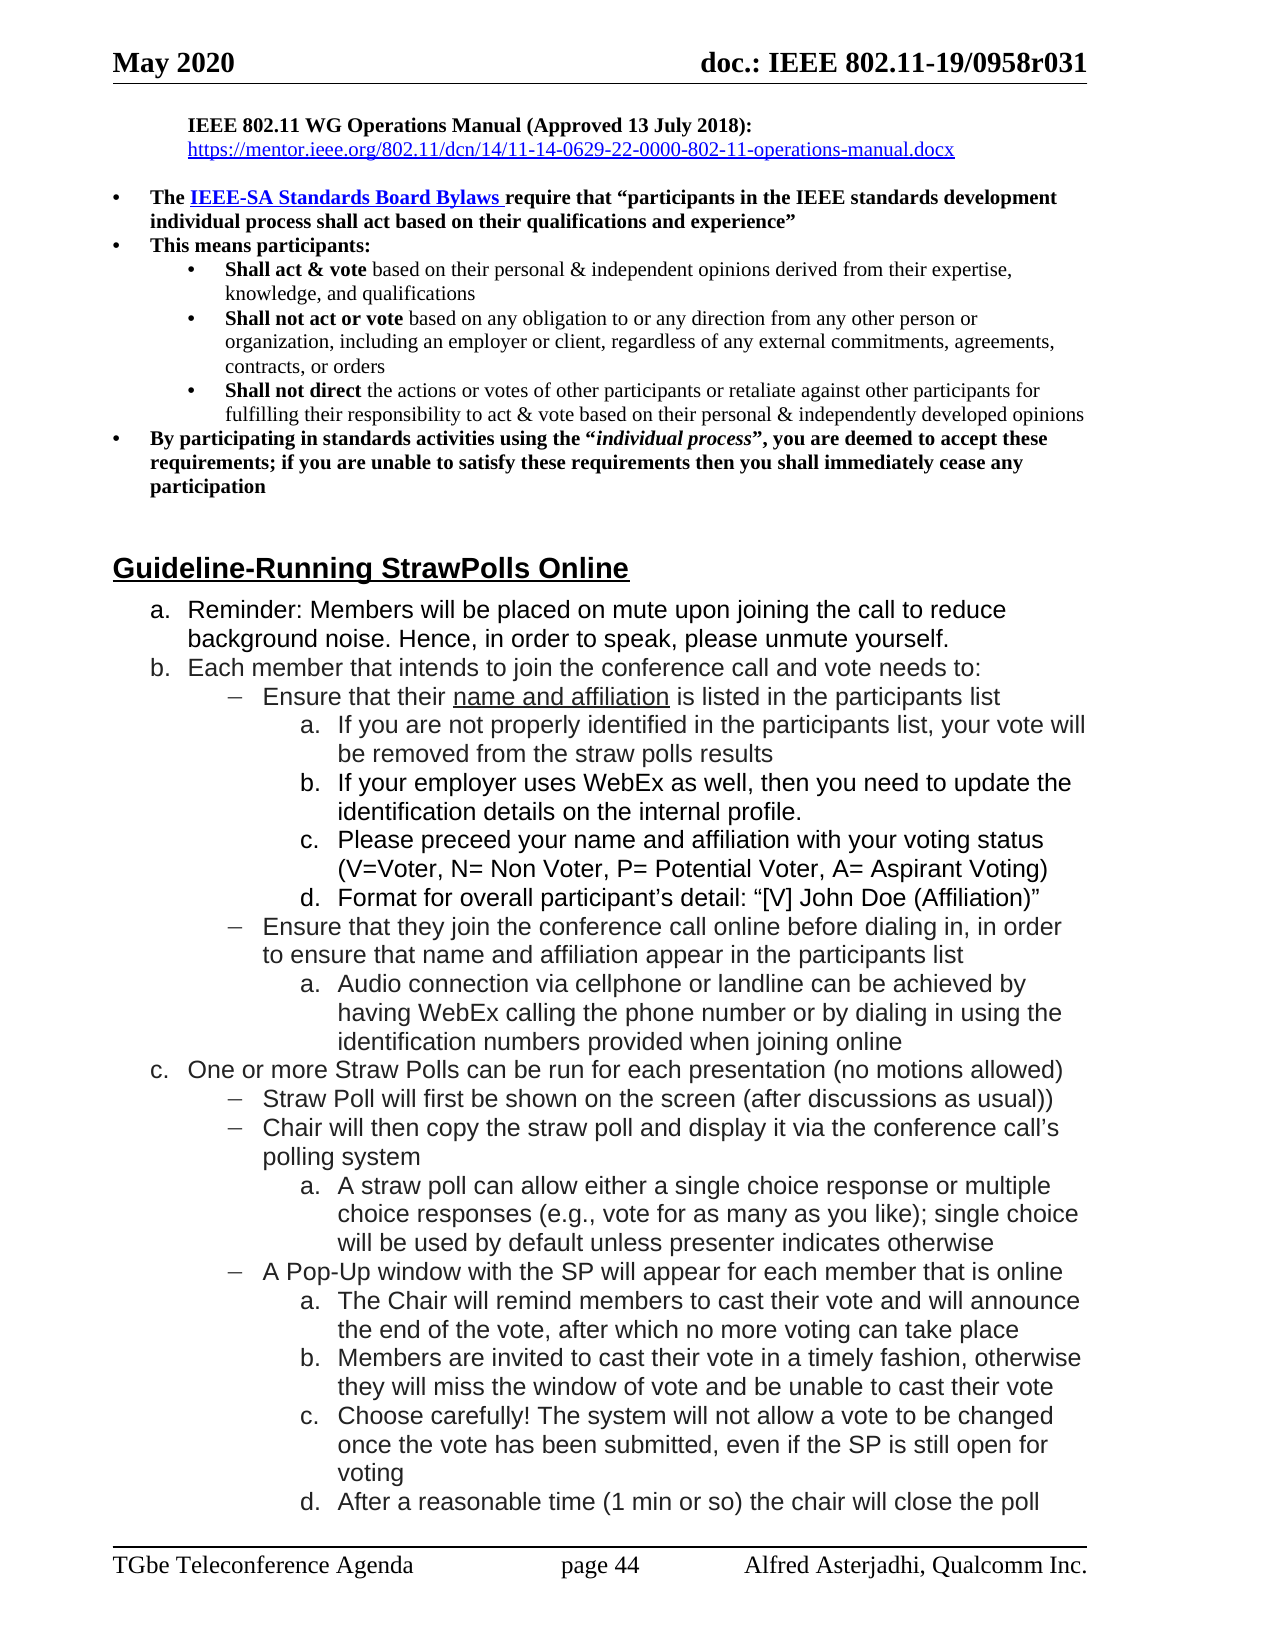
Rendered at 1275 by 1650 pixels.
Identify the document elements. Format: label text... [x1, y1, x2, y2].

list Shall act & vote based on their personal & independent opinions derived from their expertise, knowledge, and qualifications [187, 257, 1087, 305]
list By participating in standards activities using the “individual process”, you are deemed to accept these requirements; if you are unable to satisfy these requirements then you shall immediately cease any participation [112, 426, 1087, 498]
list A Pop-Up window with the SP will appear for each member that is online [225, 1257, 1087, 1286]
text IEEE 802.11 WG Operations Manual (Approved 13 July 2018): [112, 112, 1087, 137]
list Choose carefully! The system will not allow a vote to be changed once the vote has been submitted, even if the SP is still open for voting [300, 1401, 1087, 1487]
list Ensure that their name and affiliation is listed in the participants list [225, 682, 1087, 710]
list Straw Poll will first be shown on the screen (after discussions as usual)) [225, 1084, 1087, 1113]
list Format for overall participant’s detail: “[V] John Doe (Affiliation)” [300, 883, 1087, 912]
list This means participants: [112, 233, 1087, 257]
list A straw poll can allow either a single choice response or multiple choice responses (e.g., vote for as many as you like); single choice will be used by default unless presenter indicates otherwise [300, 1171, 1087, 1257]
text https://mentor.ieee.org/802.11/dcn/14/11-14-0629-22-0000-802-11-operations-manual.docx [112, 137, 1087, 161]
subtitle Guideline-Running StrawPolls Online [112, 551, 1087, 585]
list Each member that intends to join the conference call and vote needs to: [150, 653, 1087, 682]
list Members are invited to cast their vote in a timely fashion, otherwise they will miss the window of vote and be unable to cast their vote [300, 1343, 1087, 1401]
list If your employer uses WebEx as well, then you need to update the identification details on the internal profile. [300, 768, 1087, 825]
list Please preceed your name and affiliation with your voting status (V=Voter, N= Non Voter, P= Potential Voter, A= Aspirant Voting) [300, 825, 1087, 883]
list If you are not properly identified in the participants list, your vote will be removed from the straw polls results [300, 710, 1087, 768]
list Reminder: Members will be placed on mute upon joining the call to reduce background noise. Hence, in order to speak, please unmute yourself. [150, 595, 1087, 653]
list One or more Straw Polls can be run for each presentation (no motions allowed) [150, 1056, 1087, 1084]
list Audio connection via cellphone or landline can be achieved by having WebEx calling the phone number or by dialing in using the identification numbers provided when joining online [300, 969, 1087, 1056]
list The IEEE-SA Standards Board Bylaws require that “participants in the IEEE standards development individual process shall act based on their qualifications and experience” [112, 185, 1087, 233]
list Shall not direct the actions or votes of other participants or retaliate against other participants for fulfilling their responsibility to act & vote based on their personal & independently developed opinions [187, 378, 1087, 426]
list Shall not act or vote based on any obligation to or any direction from any other person or organization, including an employer or client, regardless of any external commitments, agreements, contracts, or orders [187, 305, 1087, 378]
list Chair will then copy the straw poll and display it via the conference call’s polling system [225, 1113, 1087, 1171]
list The Chair will remind members to cast their vote and will announce the end of the vote, after which no more voting can take place [300, 1286, 1087, 1343]
list After a reasonable time (1 min or so) the chair will close the poll [300, 1487, 1087, 1516]
list Ensure that they join the conference call online before dialing in, in order to ensure that name and affiliation appear in the participants list [225, 912, 1087, 969]
